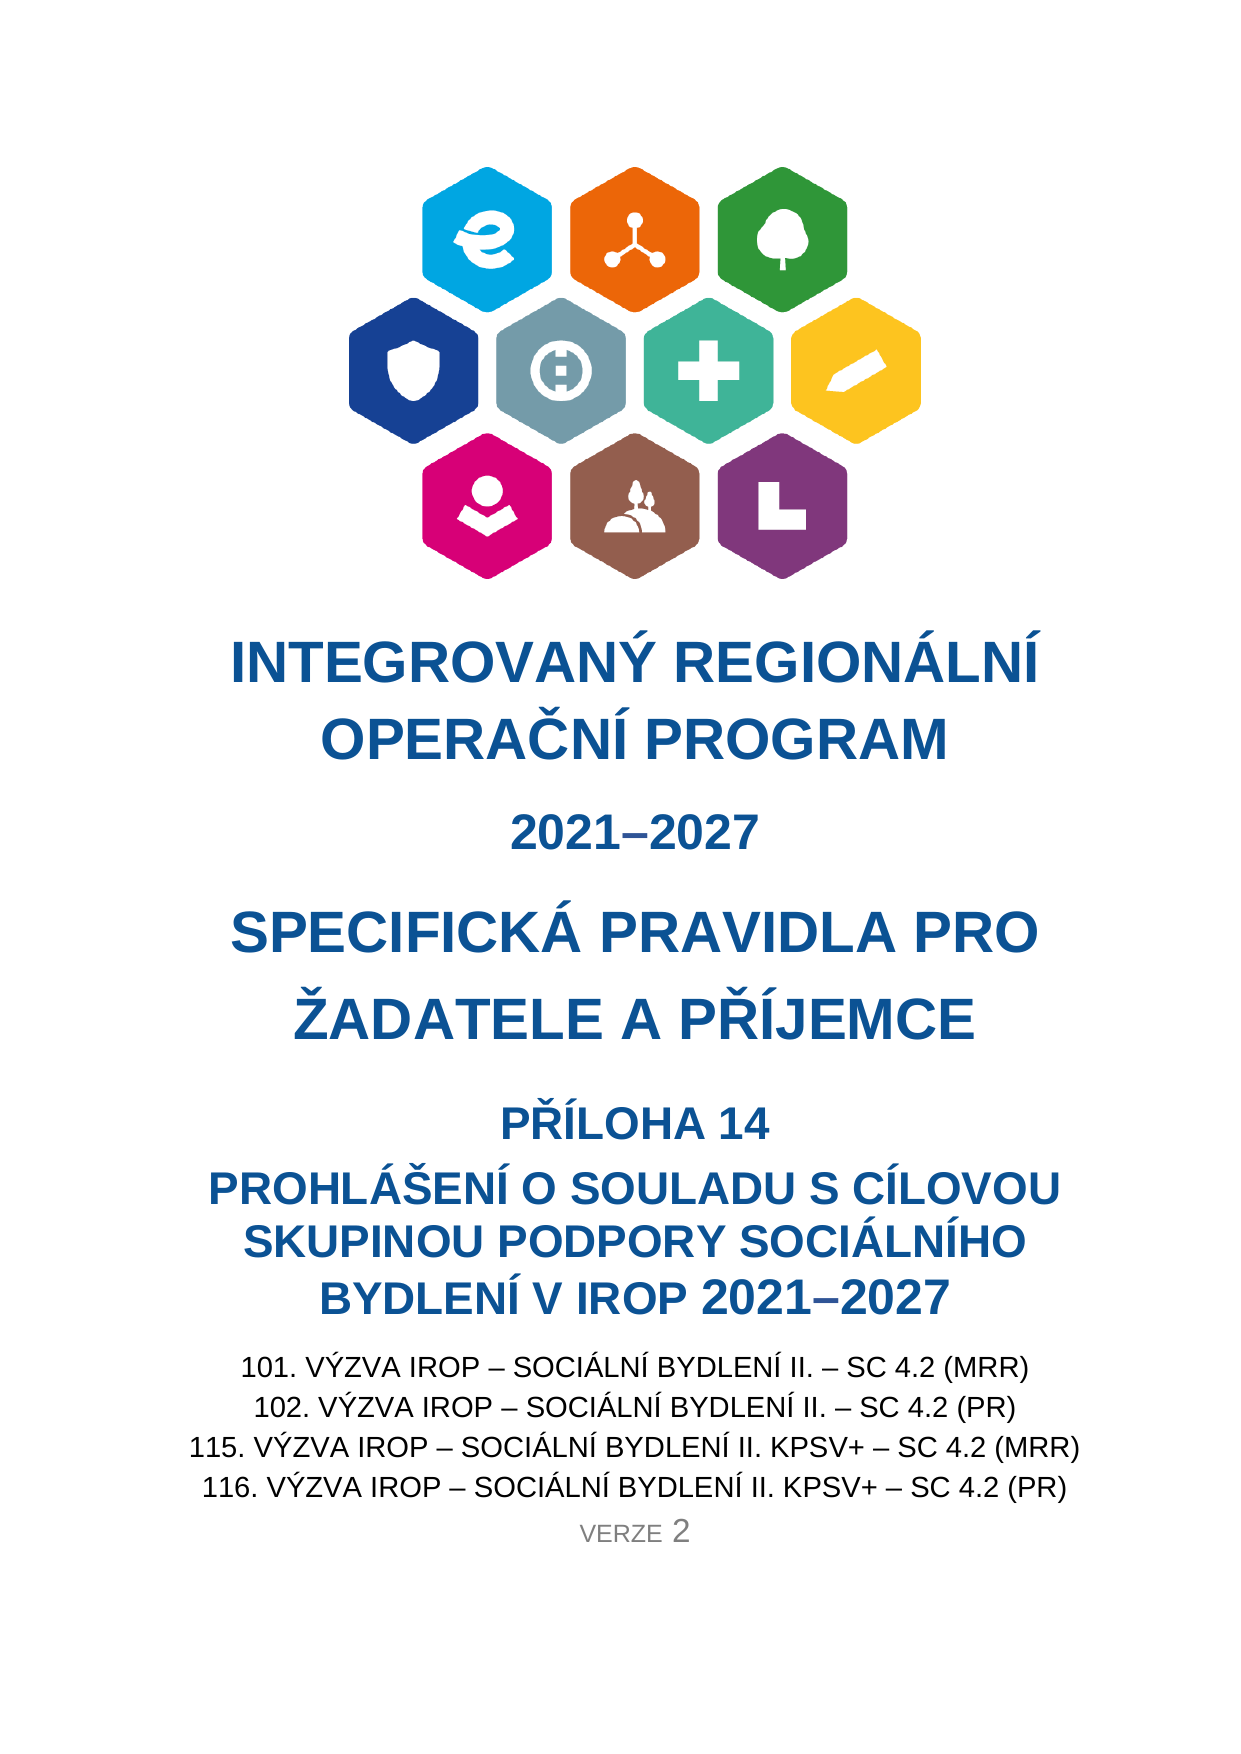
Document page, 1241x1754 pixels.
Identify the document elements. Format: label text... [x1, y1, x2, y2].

picture [339, 149, 927, 607]
text 116. výzva IROP – SOCIÁLNÍ bydlení II. KPSV+ – SC 4.2 (PR) [148, 1470, 1122, 1504]
text 115. výzva IROP – SOCIÁLNÍ bydlení II. KPSV+ – SC 4.2 (MRR) [148, 1430, 1122, 1464]
text 102. VÝZVA IROP – SOCIÁLNÍ BYDLENÍ II. – SC 4.2 (PR) [148, 1390, 1122, 1423]
text PROHLÁŠENÍ O SOULADU S CÍLOVOU SKUPINOU PODPORY SOCIÁLNÍHO BYDLENÍ V IROP 2021–2027 [148, 1162, 1122, 1325]
text PŘÍLOHA 14 [148, 1097, 1122, 1149]
text VERZE 2 [148, 1511, 1122, 1549]
text 2021–2027 [148, 802, 1122, 860]
text SPECIFICKÁ PRAVIDLA PRO ŽADATELE A PŘÍJEMCE [148, 897, 1122, 1052]
text 101. výzva IROP – SOCIÁLNÍ BYDLENÍ II. – SC 4.2 (MRR) [148, 1350, 1122, 1383]
